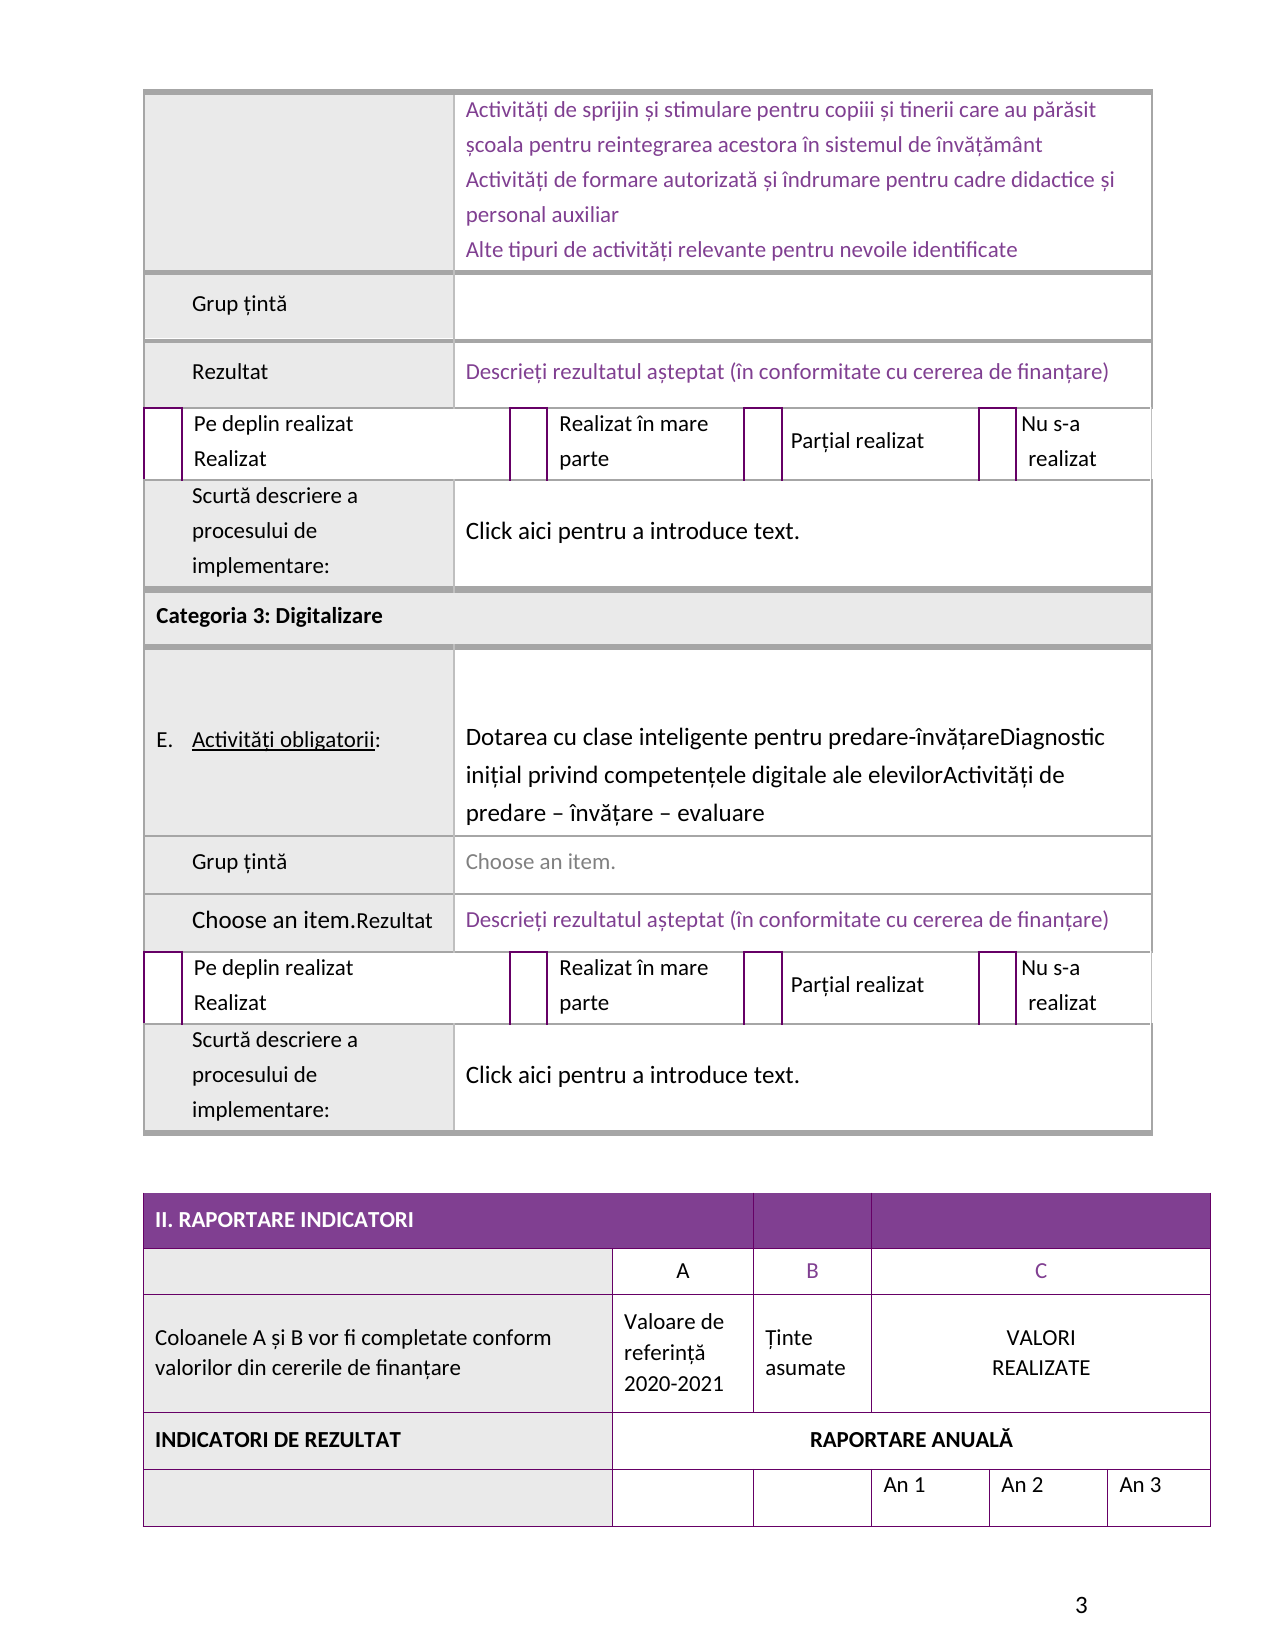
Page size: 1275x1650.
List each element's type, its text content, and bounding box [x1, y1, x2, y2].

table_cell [455, 95, 1151, 270]
table_cell Realizat în mare parte [548, 953, 743, 1023]
table_cell B [754, 1249, 871, 1294]
table_cell An 1 [872, 1470, 989, 1526]
table_cell [145, 953, 181, 1023]
table_cell [980, 409, 1015, 479]
table_cell [745, 953, 781, 1023]
table_cell C [872, 1249, 1210, 1294]
table_cell Rezultat [145, 895, 453, 951]
table_header [754, 1193, 871, 1248]
table_cell Pe deplin realizat Realizat [183, 409, 509, 479]
table_cell An 2 [990, 1470, 1107, 1526]
table_cell Pe deplin realizat Realizat [183, 953, 509, 1023]
table_cell [511, 409, 546, 479]
table_cell Activități obligatorii: [145, 650, 453, 835]
table_header [872, 1193, 1210, 1248]
table_cell Nu s-a realizat [1017, 951, 1151, 1023]
table_cell Grup țintă [145, 275, 453, 338]
table_cell [144, 1249, 612, 1294]
table_cell [144, 1470, 612, 1526]
table_cell [613, 1470, 753, 1526]
table_cell Rezultat [145, 343, 453, 407]
table_cell Parțial realizat [783, 409, 978, 479]
table_cell [980, 953, 1015, 1023]
table_cell Grup țintă [145, 837, 453, 893]
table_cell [145, 95, 453, 270]
table_cell [511, 953, 546, 1023]
table_cell Coloanele A și B vor fi completate conform valorilor din cererile de finanțare [144, 1295, 612, 1412]
table_cell Descrieți rezultatul așteptat (în conformitate cu cererea de finanțare) [455, 343, 1151, 407]
table_cell [754, 1470, 871, 1526]
table_cell RAPORTARE ANUALĂ [613, 1413, 1210, 1469]
table_cell VALORI REALIZATE [872, 1295, 1210, 1412]
table_cell INDICATORI DE REZULTAT [144, 1413, 612, 1469]
table_cell Ținte asumate [754, 1295, 871, 1412]
table_cell Valoare de referință 2020-2021 [613, 1295, 753, 1412]
table_cell [145, 409, 181, 479]
table_cell Scurtă descriere a procesului de implementare: [145, 481, 453, 586]
table_cell [455, 275, 1151, 338]
table_cell Categoria 3: Digitalizare [145, 593, 1151, 644]
table_cell Descrieți rezultatul așteptat (în conformitate cu cererea de finanțare) [455, 895, 1151, 951]
table_cell Parțial realizat [783, 953, 978, 1023]
table_cell Realizat în mare parte [548, 409, 743, 479]
table_cell Scurtă descriere a procesului de implementare: [145, 1025, 453, 1130]
table_cell [745, 409, 781, 479]
table_cell A [613, 1249, 753, 1294]
table_cell An 3 [1108, 1470, 1210, 1526]
table_cell Nu s-a realizat [1017, 407, 1151, 479]
table_header II. RAPORTARE INDICATORI [144, 1193, 753, 1248]
